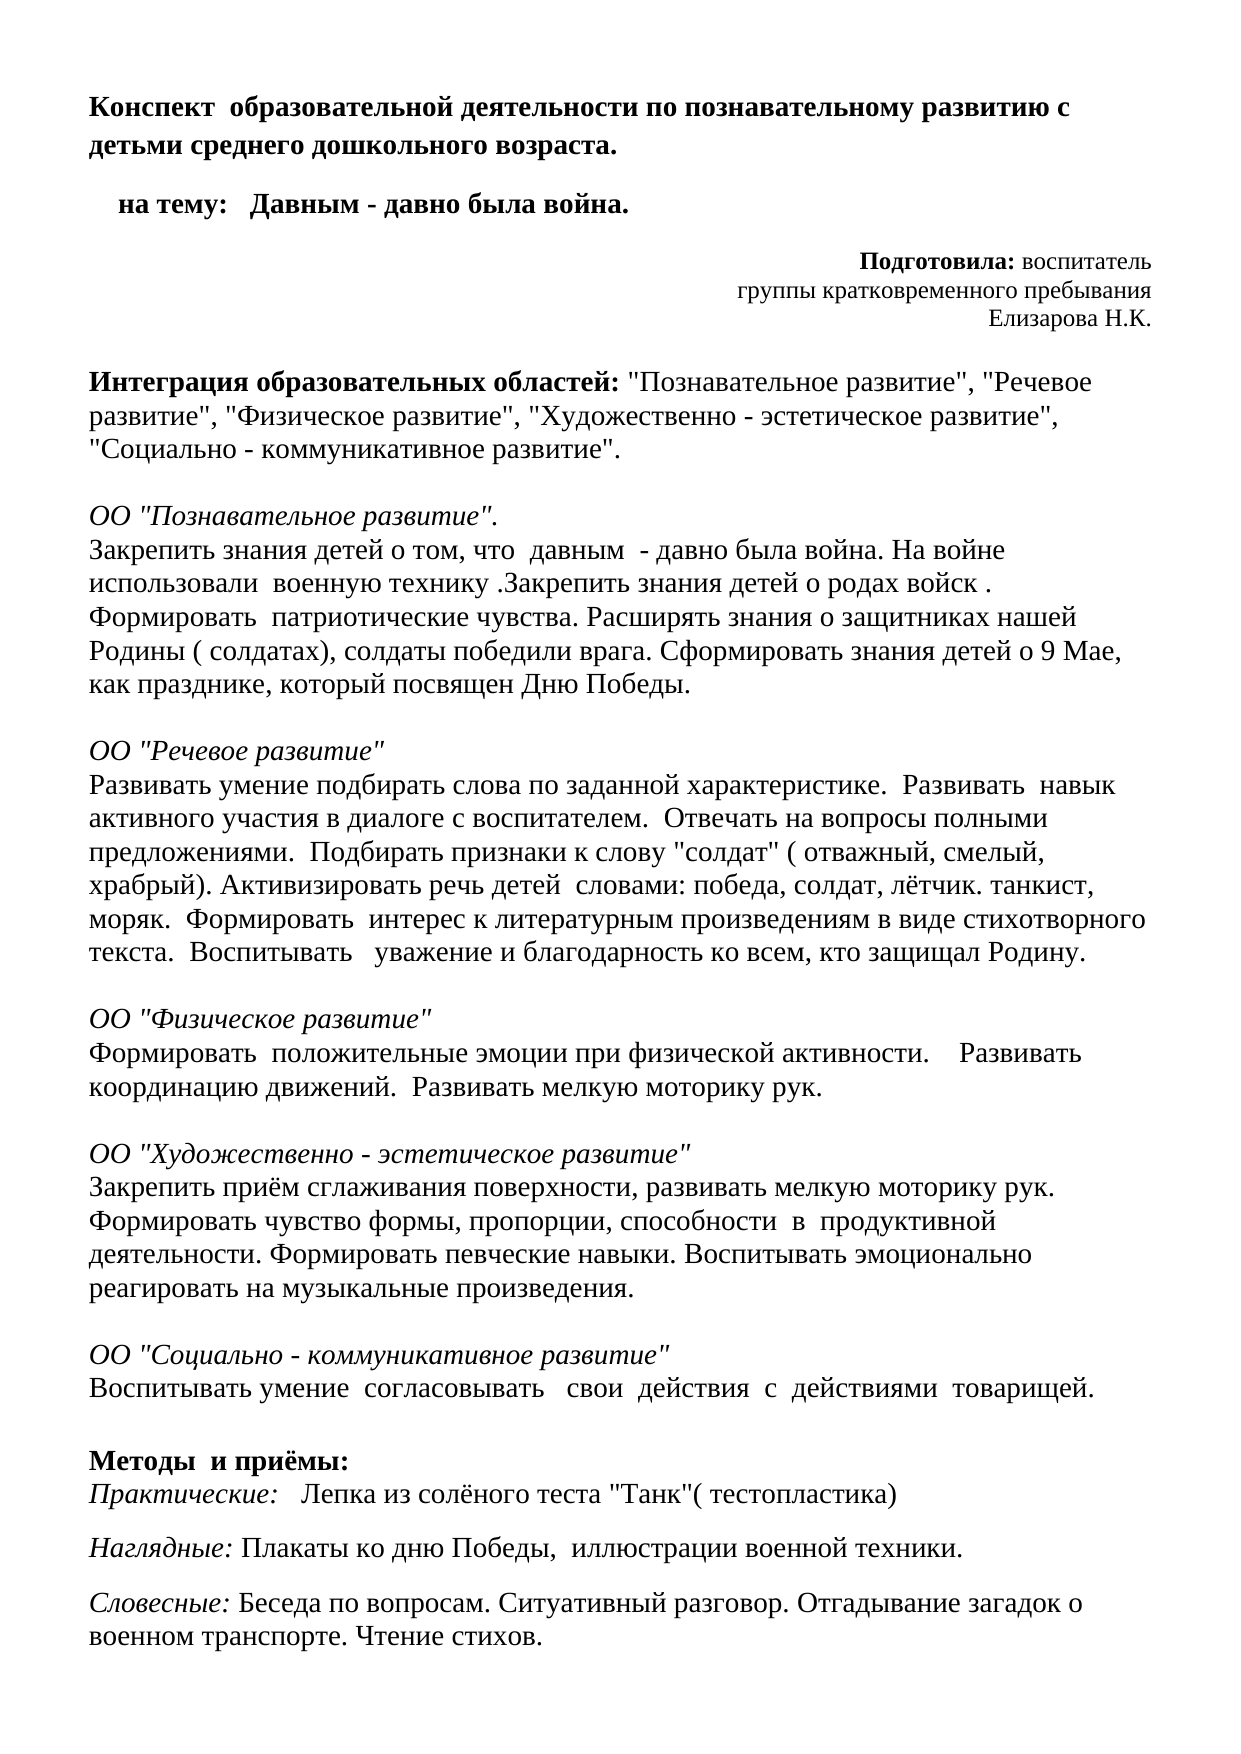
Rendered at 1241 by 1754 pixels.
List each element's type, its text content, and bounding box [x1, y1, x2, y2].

text Развивать умение подбирать слова по заданной характеристике. Развивать навык активного участия в диалоге с воспитателем. Отвечать на вопросы полными предложениями. Подбирать признаки к слову "солдат" ( отважный, смелый, храбрый). Активизировать речь детей словами: победа, солдат, лётчик. танкист, моряк. Формировать интерес к литературным произведениям в виде стихотворного текста. Воспитывать уважение и благодарность ко всем, кто защищал Родину. [89, 767, 1152, 968]
text Наглядные: Плакаты ко дню Победы, иллюстрации военной техники. [89, 1531, 1152, 1564]
text Формировать положительные эмоции при физической активности. Развивать координацию движений. Развивать мелкую моторику рук. [89, 1035, 1152, 1102]
text Методы и приёмы: [89, 1443, 1152, 1476]
text Словесные: Беседа по вопросам. Ситуативный разговор. Отгадывание загадок о военном транспорте. Чтение стихов. [89, 1585, 1152, 1652]
text Практические: Лепка из солёного теста "Танк"( тестопластика) [89, 1476, 1152, 1510]
text на тему: Давным - давно была война. [89, 187, 1152, 220]
text Подготовила: воспитатель [89, 246, 1152, 275]
text Воспитывать умение согласовывать свои действия с действиями товарищей. [89, 1371, 1152, 1404]
text Интеграция образовательных областей: "Познавательное развитие", "Речевое развитие", "Физическое развитие", "Художественно - эстетическое развитие", "Социально - коммуникативное развитие". [89, 364, 1152, 465]
text Закрепить приём сглаживания поверхности, развивать мелкую моторику рук. Формировать чувство формы, пропорции, способности в продуктивной деятельности. Формировать певческие навыки. Воспитывать эмоционально реагировать на музыкальные произведения. [89, 1169, 1152, 1303]
text группы кратковременного пребывания [89, 275, 1152, 303]
text ОО "Познавательное развитие". [89, 498, 1152, 532]
text ОО "Физическое развитие" [89, 1002, 1152, 1035]
text ОО "Социально - коммуникативное развитие" [89, 1337, 1152, 1371]
text Конспект образовательной деятельности по познавательному развитию с детьми среднего дошкольного возраста. [89, 89, 1152, 161]
text Закрепить знания детей о том, что давным - давно была война. На войне использовали военную технику .Закрепить знания детей о родах войск . Формировать патриотические чувства. Расширять знания о защитниках нашей Родины ( солдатах), солдаты победили врага. Сформировать знания детей о 9 Мае, как празднике, который посвящен Дню Победы. [89, 532, 1152, 700]
text ОО "Художественно - эстетическое развитие" [89, 1136, 1152, 1169]
text Елизарова Н.К. [89, 303, 1152, 332]
text ОО "Речевое развитие" [89, 733, 1152, 767]
